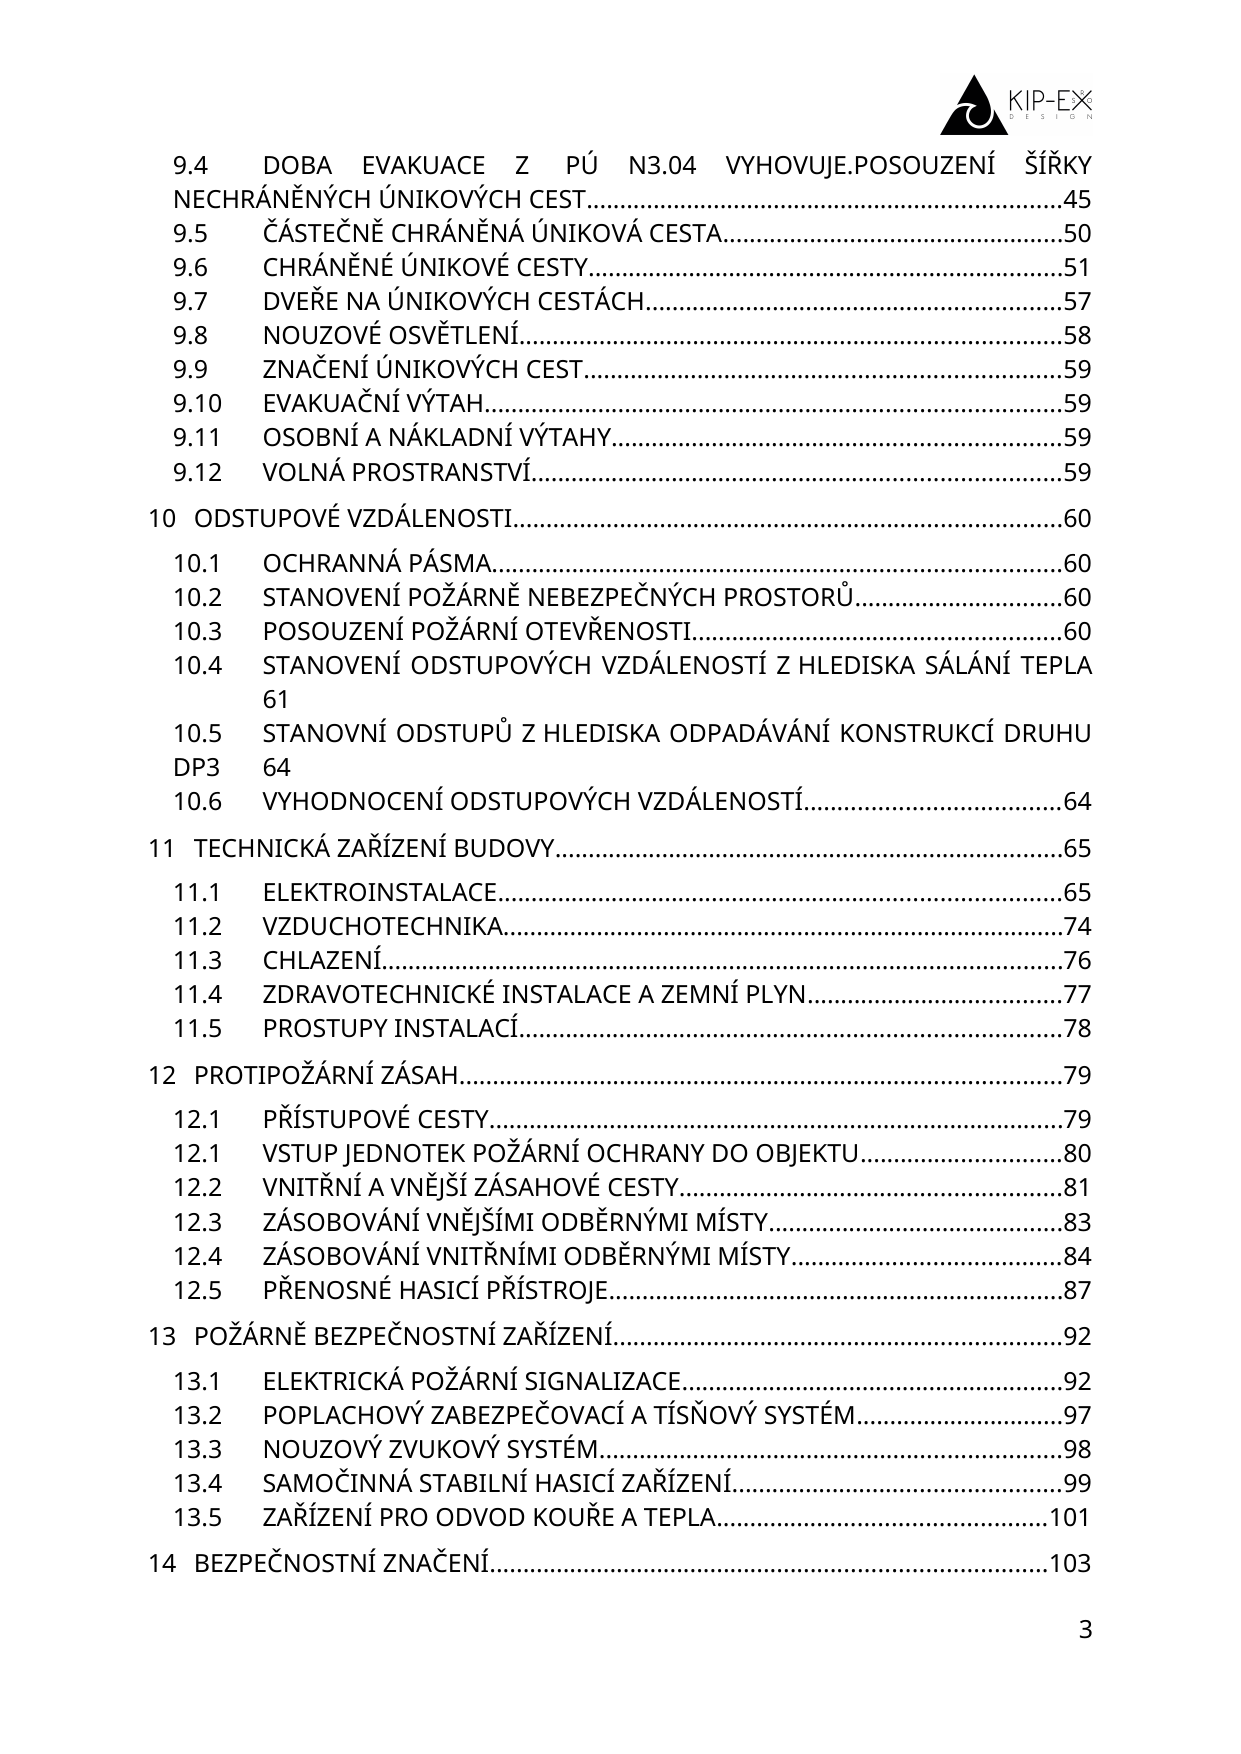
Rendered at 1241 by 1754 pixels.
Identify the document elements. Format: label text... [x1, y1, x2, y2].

text 12.2 VNITŘNÍ A VNĚJŠÍ ZÁSAHOVÉ CESTY 81 [173, 1170, 1093, 1204]
text 11.3 CHLAZENÍ 76 [173, 943, 1093, 977]
text 12.1 VSTUP JEDNOTEK POŽÁRNÍ OCHRANY DO OBJEKTU 80 [173, 1136, 1093, 1170]
text 14 bezpečnostní značení 103 [148, 1546, 1093, 1580]
text 12.1 přístupové cesty 79 [173, 1102, 1093, 1136]
text 10.5 STANOVNÍ ODSTUPŮ Z HLEDISKA ODPADÁVÁNÍ KONSTRUKCÍ DRUHU dp3 64 [173, 716, 1093, 784]
text 9.11 osobní a nákladní výtahy 59 [173, 420, 1093, 454]
text 12 protipožární zásah 79 [148, 1057, 1093, 1092]
text 9.4 Doba evakuace z PÚ N3.04 vyhovuje.POSOUZENÍ ŠÍŘKY NECHRÁNĚNÝCH ÚNIKOVÝCH CEST 45 [173, 148, 1093, 216]
text 11.1 elektroinstalace 65 [173, 875, 1093, 909]
text 9.7 dveře na únikových cestách 57 [173, 284, 1093, 318]
text 9.12 volná prostranství 59 [173, 454, 1093, 488]
text 11.2 vzduchotechnika 74 [173, 909, 1093, 943]
text 10.2 STANOVENÍ POŽÁRNĚ NEBEZPEČNÝCH PROSTORŮ 60 [173, 579, 1093, 613]
text 10.3 posouzení požární otevřenosti 60 [173, 613, 1093, 647]
text 10.4 stanovení odstupových vzdáleností z hlediska sálání tepla 61 [173, 647, 1093, 716]
text 10 odstupové vzdálenosti 60 [148, 501, 1093, 535]
text 13.2 POPLACHOVÝ ZABEZPEČOVACÍ A TÍSŇOVÝ SYSTÉM 97 [173, 1397, 1093, 1431]
text 9.9 značení únikových cest 59 [173, 352, 1093, 386]
text 11 technická zařízení budovy 65 [148, 830, 1093, 864]
text 11.4 ZDRAVOTECHNICKÉ INSTALACE a zemní plyn 77 [173, 977, 1093, 1011]
text 12.4 zásobování vnitřními odběrnými místy 84 [173, 1238, 1093, 1272]
text 13.5 zařízení pro odvod kouře a tepla 101 [173, 1499, 1093, 1534]
text 9.8 nouzové osvětlení 58 [173, 318, 1093, 352]
text 13.3 NOUZOVÝ ZVUKOVÝ SYSTÉM 98 [173, 1431, 1093, 1466]
text 9.10 EVAKUAČNÍ VÝTAH 59 [173, 386, 1093, 420]
text 9.6 CHRÁNĚNÉ ÚNIKOVÉ CESTY 51 [173, 250, 1093, 284]
text 9.5 ČÁSTEČNĚ CHRÁNĚNÁ ÚNIKOVÁ CESTA 50 [173, 216, 1093, 250]
text 10.6 vyhodnocení odstupových vzdáleností 64 [173, 784, 1093, 818]
text 13 požárně bezpečnostní zařízení 92 [148, 1319, 1093, 1353]
text 10.1 OCHRANNÁ PÁSMA 60 [173, 545, 1093, 579]
text 13.1 ELEKTRICKÁ POŽÁRNÍ SIGNALIZACE 92 [173, 1363, 1093, 1397]
text 12.5 přenosné hasicí přístroje 87 [173, 1272, 1093, 1306]
text 11.5 prostupy INSTALACÍ 78 [173, 1011, 1093, 1045]
text 13.4 samočinná stabilní hasicí zařízení 99 [173, 1466, 1093, 1499]
picture [939, 73, 1093, 136]
text 12.3 zásobování vnějšími odběrnými místy 83 [173, 1204, 1093, 1238]
